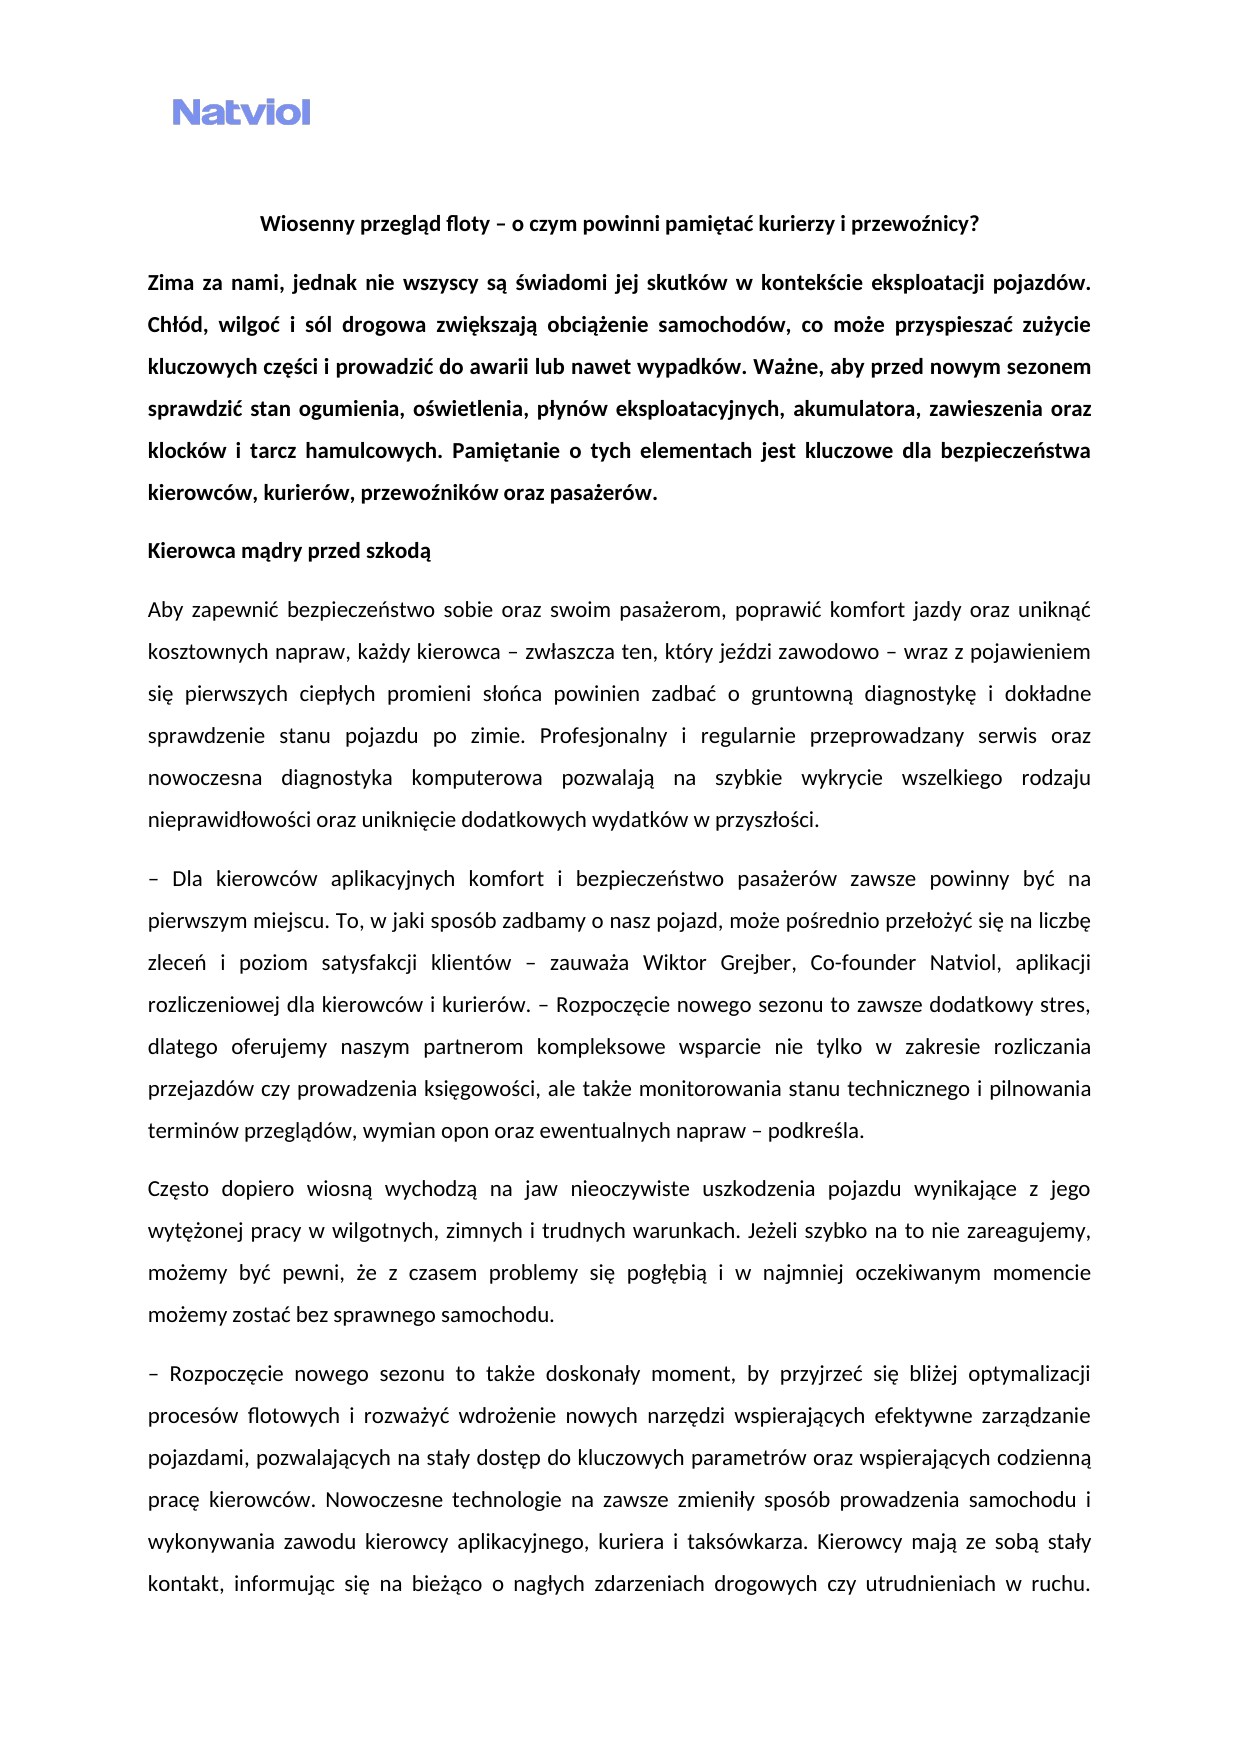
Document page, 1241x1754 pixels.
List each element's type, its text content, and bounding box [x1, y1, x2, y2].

text Często dopiero wiosną wychodzą na jaw nieoczywiste uszkodzenia pojazdu wynikające z jego wytężonej pracy w wilgotnych, zimnych i trudnych warunkach. Jeżeli szybko na to nie zareagujemy, możemy być pewni, że z czasem problemy się pogłębią i w najmniej oczekiwanym momencie możemy zostać bez sprawnego samochodu. [148, 1174, 1093, 1328]
text – Dla kierowców aplikacyjnych komfort i bezpieczeństwo pasażerów zawsze powinny być na pierwszym miejscu. To, w jaki sposób zadbamy o nasz pojazd, może pośrednio przełożyć się na liczbę zleceń i poziom satysfakcji klientów – zauważa Wiktor Grejber, Co-founder Natviol, aplikacji rozliczeniowej dla kierowców i kurierów. – Rozpoczęcie nowego sezonu to zawsze dodatkowy stres, dlatego oferujemy naszym partnerom kompleksowe wsparcie nie tylko w zakresie rozliczania przejazdów czy prowadzenia księgowości, ale także monitorowania stanu technicznego i pilnowania terminów przeglądów, wymian opon oraz ewentualnych napraw – podkreśla. [148, 864, 1093, 1144]
text Wiosenny przegląd floty – o czym powinni pamiętać kurierzy i przewoźnicy? [148, 209, 1093, 237]
picture [147, 73, 336, 151]
text Zima za nami, jednak nie wszyscy są świadomi jej skutków w kontekście eksploatacji pojazdów. Chłód, wilgoć i sól drogowa zwiększają obciążenie samochodów, co może przyspieszać zużycie kluczowych części i prowadzić do awarii lub nawet wypadków. Ważne, aby przed nowym sezonem sprawdzić stan ogumienia, oświetlenia, płynów eksploatacyjnych, akumulatora, zawieszenia oraz klocków i tarcz hamulcowych. Pamiętanie o tych elementach jest kluczowe dla bezpieczeństwa kierowców, kurierów, przewoźników oraz pasażerów. [148, 268, 1093, 506]
text Aby zapewnić bezpieczeństwo sobie oraz swoim pasażerom, poprawić komfort jazdy oraz uniknąć kosztownych napraw, każdy kierowca – zwłaszcza ten, który jeździ zawodowo – wraz z pojawieniem się pierwszych ciepłych promieni słońca powinien zadbać o gruntowną diagnostykę i dokładne sprawdzenie stanu pojazdu po zimie. Profesjonalny i regularnie przeprowadzany serwis oraz nowoczesna diagnostyka komputerowa pozwalają na szybkie wykrycie wszelkiego rodzaju nieprawidłowości oraz uniknięcie dodatkowych wydatków w przyszłości. [148, 595, 1093, 833]
text Kierowca mądry przed szkodą [148, 537, 1093, 565]
